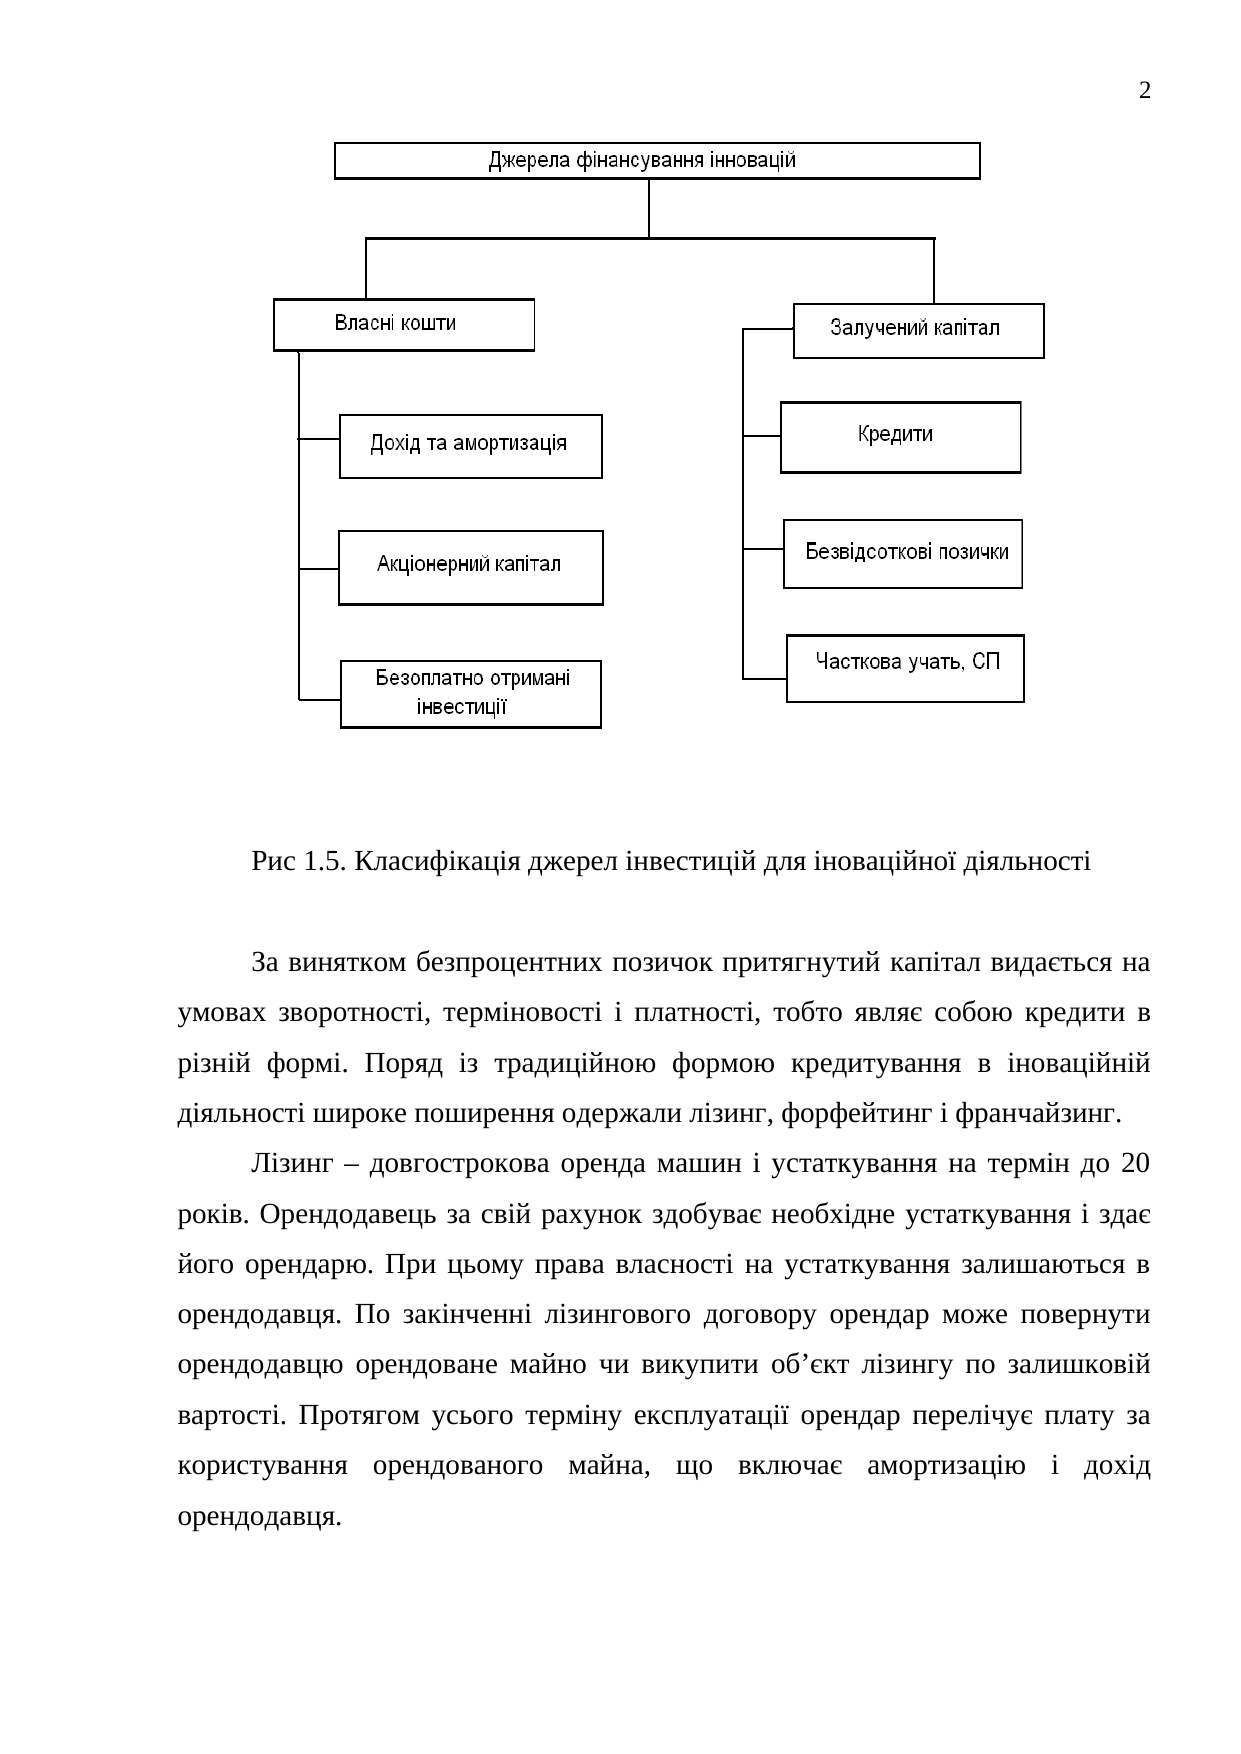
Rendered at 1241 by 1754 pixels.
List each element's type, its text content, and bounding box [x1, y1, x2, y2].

text Лізинг – довгострокова оренда машин і устаткування на термін до 20 років. Орендодавець за свій рахунок здобуває необхідне устаткування і здає його орендарю. При цьому права власності на устаткування залишаються в орендодавця. По закінченні лізингового договору орендар може повернути орендодавцю орендоване майно чи викупити об’єкт лізингу по залишковій вартості. Протягом усього терміну експлуатації орендар перелічує плату за користування орендованого майна, що включає амортизацію і дохід орендодавця. [177, 1145, 1152, 1531]
text За винятком безпроцентних позичок притягнутий капітал видається на умовах зворотності, терміновості і платності, тобто являє собою кредити в різній формі. Поряд із традиційною формою кредитування в іноваційній діяльності широке поширення одержали лізинг, форфейтинг і франчайзинг. [177, 944, 1152, 1129]
picture [251, 118, 1103, 829]
text Рис 1.5. Класифікація джерел інвестицій для іноваційної діяльності [177, 843, 1152, 877]
